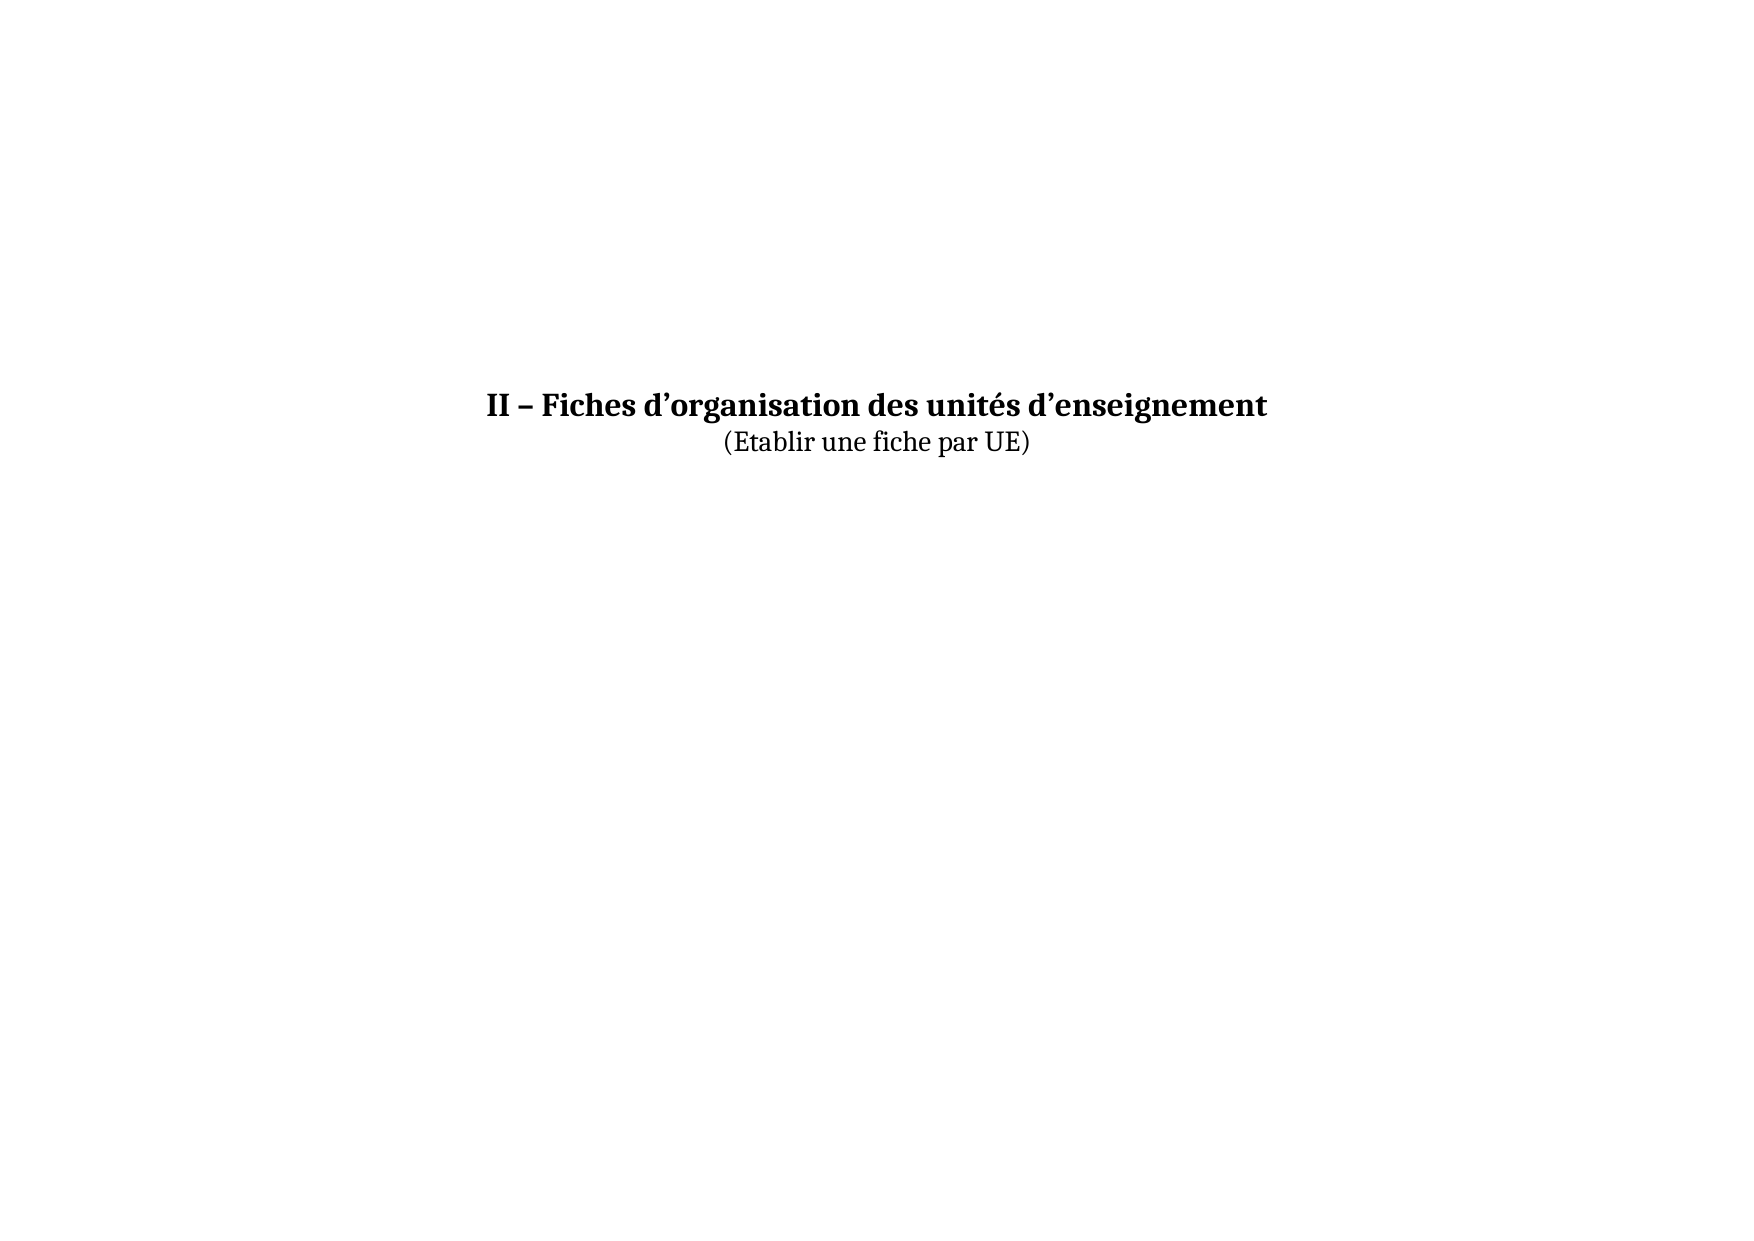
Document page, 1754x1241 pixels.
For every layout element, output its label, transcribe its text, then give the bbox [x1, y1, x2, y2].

text II – Fiches d’organisation des unités d’enseignement [118, 386, 1636, 425]
text (Etablir une fiche par UE) [118, 425, 1636, 458]
